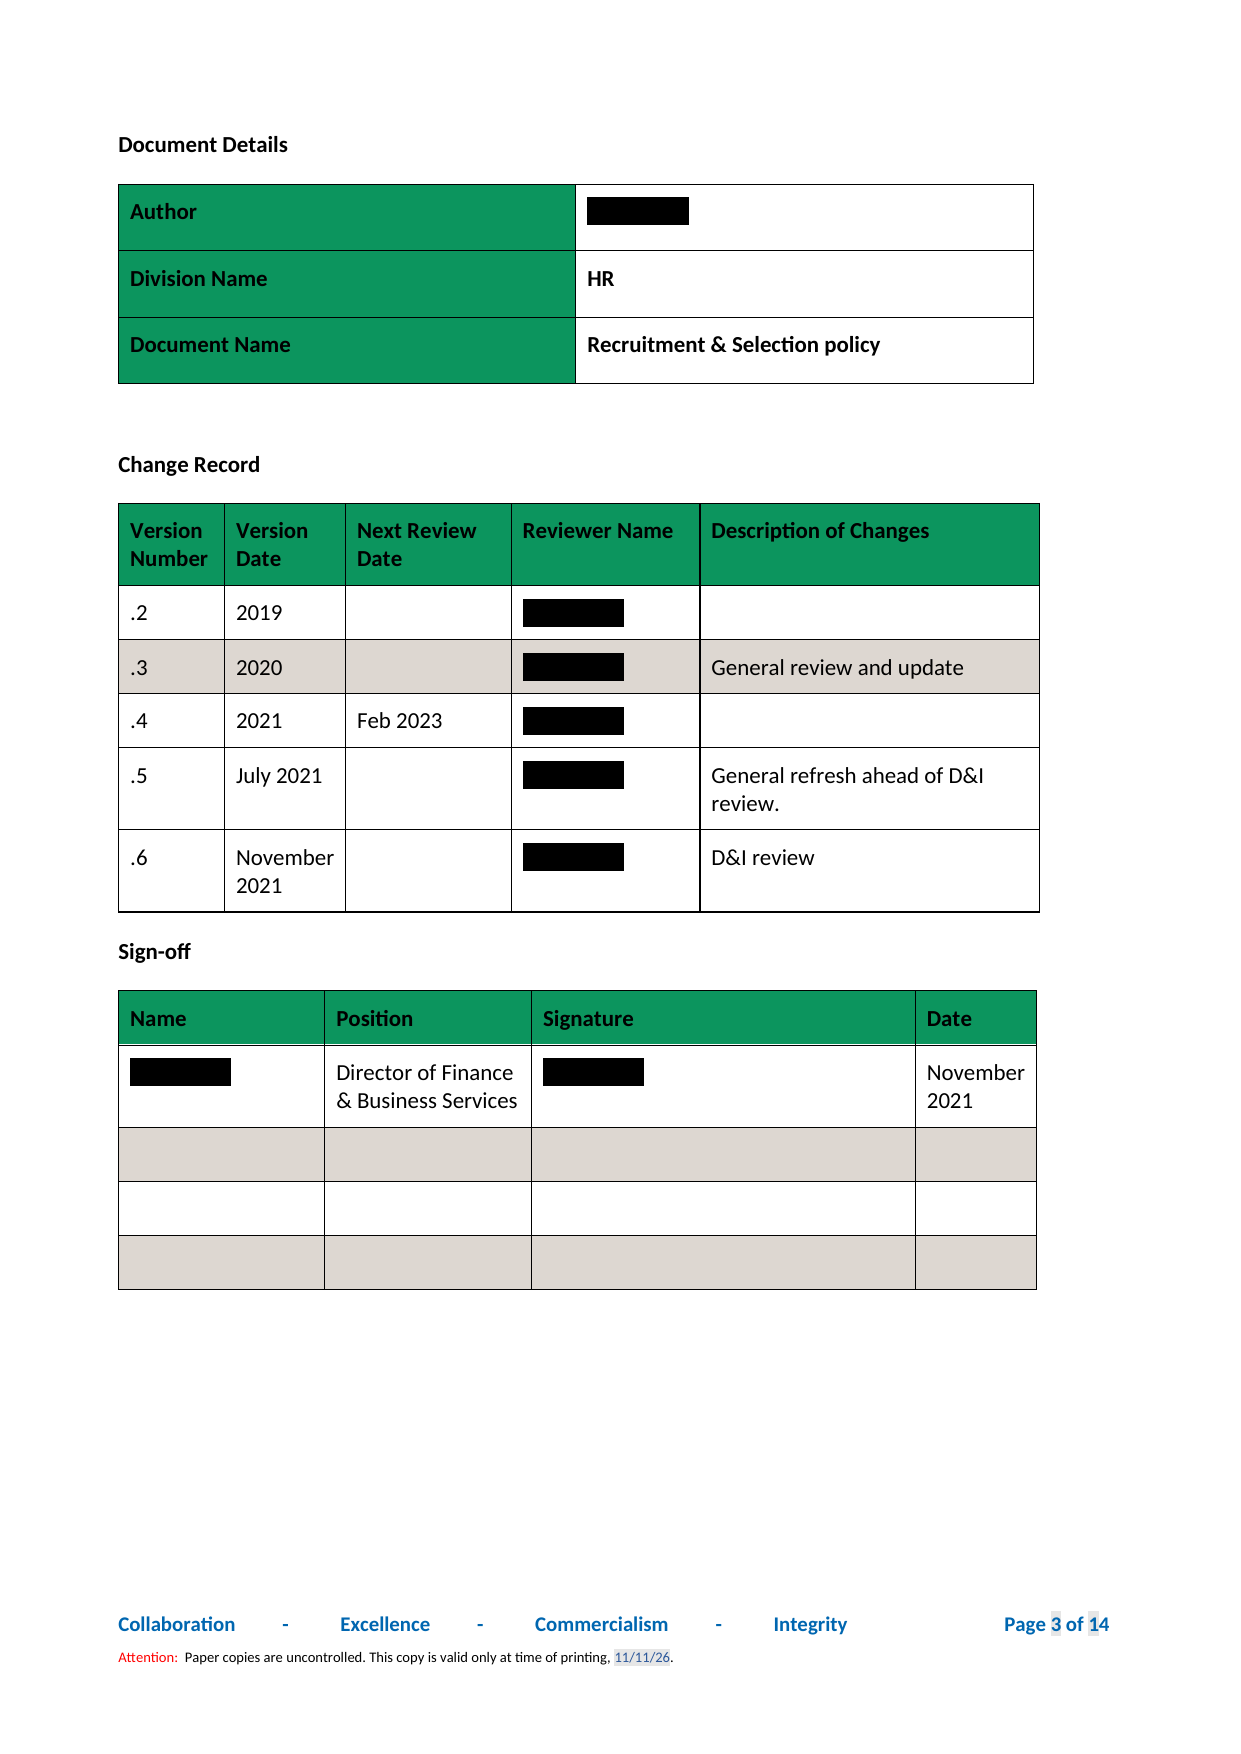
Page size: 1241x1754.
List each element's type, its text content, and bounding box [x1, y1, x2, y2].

table_cell [346, 640, 511, 693]
table_cell D&I review [701, 830, 1039, 911]
table_cell REDACTED [512, 830, 699, 911]
table_cell November 2021 [916, 1046, 1036, 1127]
table_cell REDACTED [512, 586, 699, 639]
table_cell [532, 1236, 915, 1289]
table_header Version Date [225, 504, 345, 585]
table_cell 2020 [225, 640, 345, 693]
table_cell [325, 1128, 531, 1181]
table_cell General refresh ahead of D&I review. [701, 748, 1039, 829]
table_cell [325, 1182, 531, 1235]
table_cell [119, 1236, 324, 1289]
table_cell November 2021 [225, 830, 345, 911]
table_cell .6 [119, 830, 224, 911]
table_cell July 2021 [225, 748, 345, 829]
table_cell [325, 1236, 531, 1289]
table_cell REDACTED [532, 1046, 915, 1127]
table_header Reviewer Name [512, 504, 699, 585]
table_header REDACTED [576, 185, 1033, 250]
table_header Position [325, 991, 531, 1044]
table_cell [346, 586, 511, 639]
table_cell .3 [119, 640, 224, 693]
table_cell .4 [119, 694, 224, 747]
table_cell [916, 1236, 1036, 1289]
table_cell .5 [119, 748, 224, 829]
table_cell Director of Finance & Business Services [325, 1046, 531, 1127]
table_cell [346, 748, 511, 829]
table_cell [119, 1182, 324, 1235]
table_header Date [916, 991, 1036, 1044]
table_cell [532, 1182, 915, 1235]
table_cell General review and update [701, 640, 1039, 693]
text Change Record [118, 450, 1122, 478]
table_cell [916, 1182, 1036, 1235]
table_cell REDACTED [512, 694, 699, 747]
table_cell .2 [119, 586, 224, 639]
table_cell REDACTED [512, 640, 699, 693]
text Document Details [118, 131, 1122, 159]
table_cell [916, 1128, 1036, 1181]
table_header Next Review Date [346, 504, 511, 585]
table_cell REDACTED [512, 748, 699, 829]
table_cell [532, 1128, 915, 1181]
table_cell [701, 694, 1039, 747]
table_cell Document Name [119, 318, 575, 383]
table_cell HR [576, 251, 1033, 317]
table_cell Division Name [119, 251, 575, 317]
text Sign-off [118, 937, 1122, 965]
table_cell REDACTED [119, 1046, 324, 1127]
table_header Signature [532, 991, 915, 1044]
table_cell 2021 [225, 694, 345, 747]
table_header Author [119, 185, 575, 250]
table_cell Recruitment & Selection policy [576, 318, 1033, 383]
table_header Description of Changes [701, 504, 1039, 585]
table_header Version Number [119, 504, 224, 585]
table_header Name [119, 991, 324, 1044]
table_cell 2019 [225, 586, 345, 639]
table_cell [701, 586, 1039, 639]
table_cell [346, 830, 511, 911]
table_cell [119, 1128, 324, 1181]
table_cell Feb 2023 [346, 694, 511, 747]
